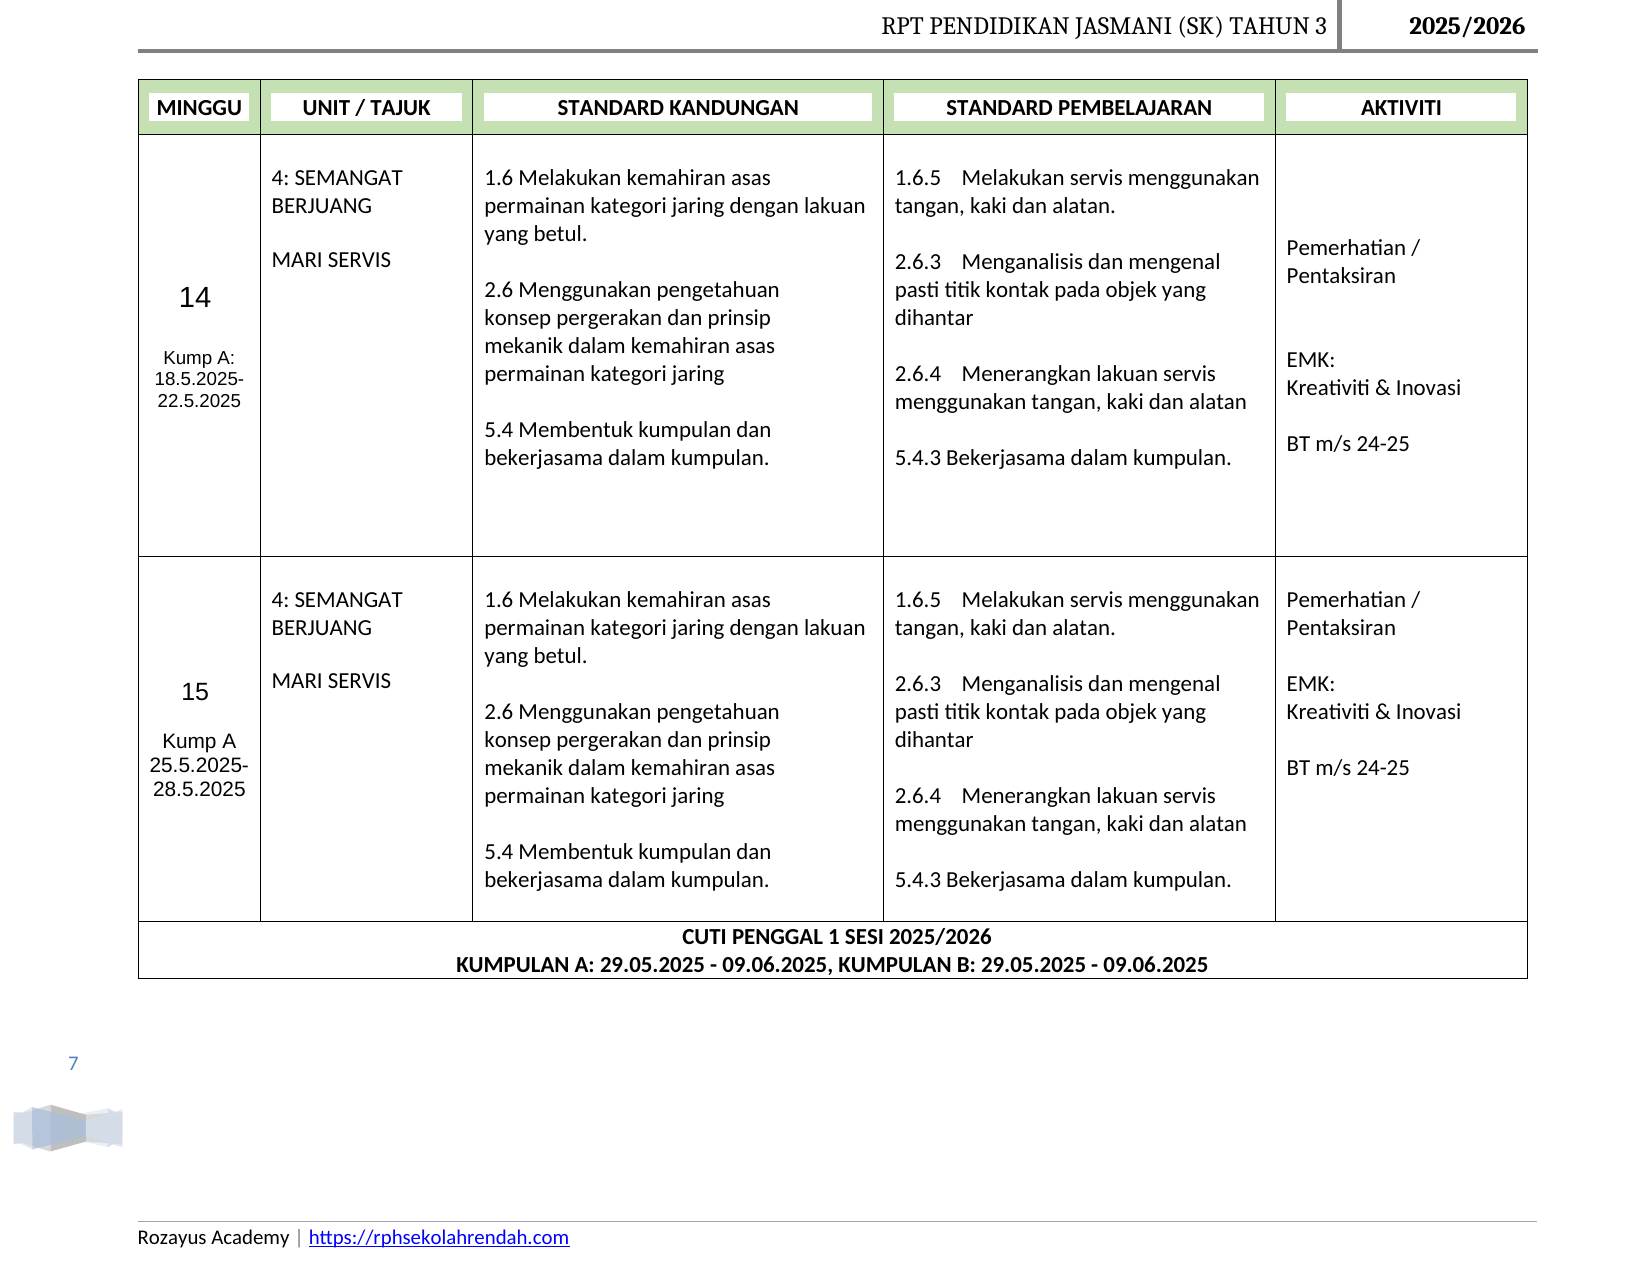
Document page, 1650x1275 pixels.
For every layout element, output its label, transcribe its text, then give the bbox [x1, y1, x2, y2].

table_cell 14 Kump A: 18.5.2025-22.5.2025 [139, 135, 260, 556]
table_header STANDARD PEMBELAJARAN [884, 80, 1275, 134]
table_cell 4: SEMANGAT BERJUANG MARI SERVIS [261, 557, 472, 921]
table_cell Pemerhatian / Pentaksiran EMK: Kreativiti & Inovasi BT m/s 24-25 [1276, 557, 1527, 921]
table_header MINGGU [139, 80, 260, 134]
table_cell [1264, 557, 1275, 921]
table_header AKTIVITI [1276, 80, 1527, 134]
table_cell CUTI PENGGAL 1 SESI 2025/2026 KUMPULAN A: 29.05.2025 - 09.06.2025, KUMPULAN B: 29.05.2025 - 09.06.2025 [139, 922, 1527, 978]
table_cell 1.6 Melakukan kemahiran asas permainan kategori jaring dengan lakuan yang betul. 2.6 Menggunakan pengetahuan konsep pergerakan dan prinsip mekanik dalam kemahiran asas permainan kategori jaring 5.4 Membentuk kumpulan dan bekerjasama dalam kumpulan. [473, 557, 883, 921]
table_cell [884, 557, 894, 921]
table_cell 1.6 Melakukan kemahiran asas permainan kategori jaring dengan lakuan yang betul. 2.6 Menggunakan pengetahuan konsep pergerakan dan prinsip mekanik dalam kemahiran asas permainan kategori jaring 5.4 Membentuk kumpulan dan bekerjasama dalam kumpulan. [473, 135, 883, 556]
table_cell 15 Kump A 25.5.2025-28.5.2025 [139, 557, 260, 921]
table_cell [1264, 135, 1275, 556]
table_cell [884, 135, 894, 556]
table_header STANDARD KANDUNGAN [473, 80, 883, 134]
table_cell 4: SEMANGAT BERJUANG MARI SERVIS [261, 135, 472, 556]
table_header UNIT / TAJUK [261, 80, 472, 134]
table_cell Pemerhatian / Pentaksiran EMK: Kreativiti & Inovasi BT m/s 24-25 [1276, 135, 1527, 556]
